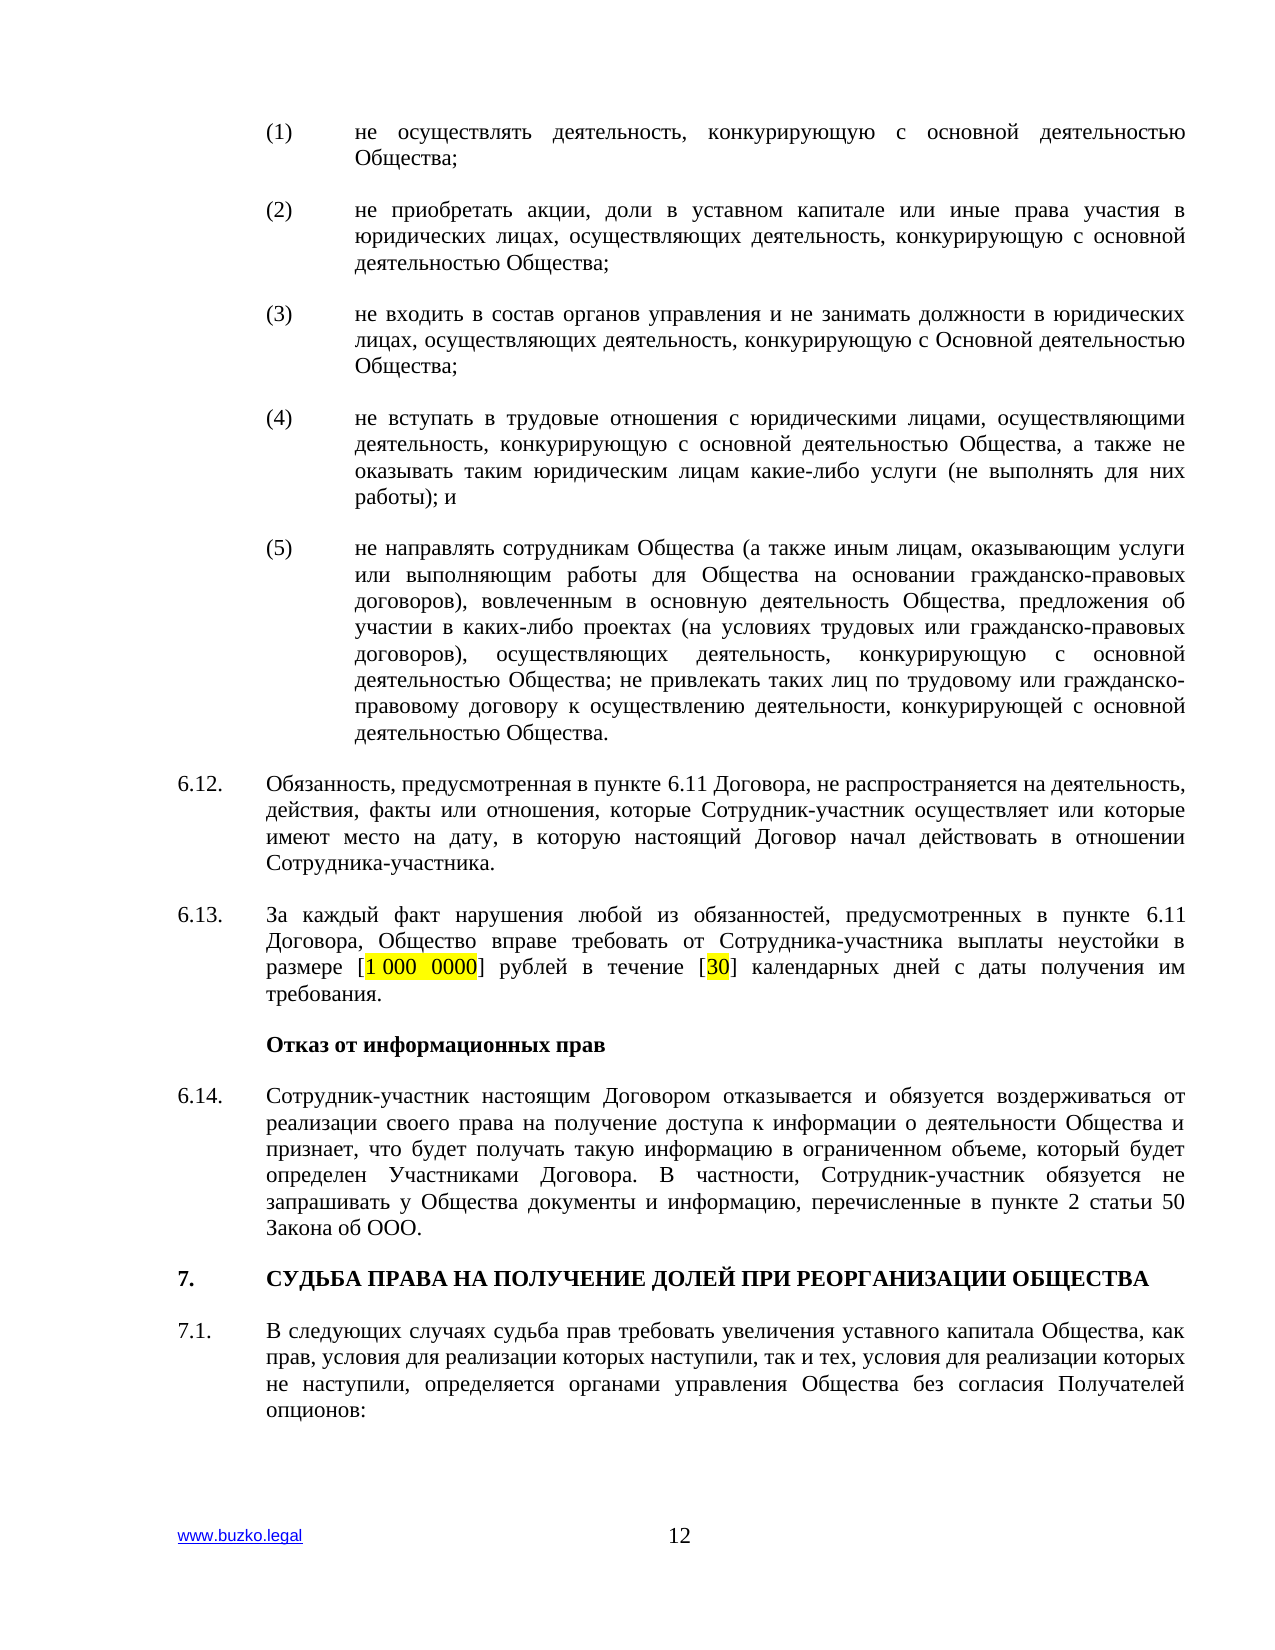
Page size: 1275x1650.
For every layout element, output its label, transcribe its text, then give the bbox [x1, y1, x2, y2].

list не приобретать акции, доли в уставном капитале или иные права участия в юридических лицах, осуществляющих деятельность, конкурирующую с основной деятельностью Общества; [266, 196, 1186, 275]
subtitle В следующих случаях судьба прав требовать увеличения уставного капитала Общества, как прав, условия для реализации которых наступили, так и тех, условия для реализации которых не наступили, определяется органами управления Общества без согласия Получателей опционов: [177, 1317, 1186, 1422]
list не осуществлять деятельность, конкурирующую с основной деятельностью Общества; [266, 118, 1186, 171]
list не входить в состав органов управления и не занимать должности в юридических лицах, осуществляющих деятельность, конкурирующую с Основной деятельностью Общества; [266, 300, 1186, 379]
subtitle СУДЬБА ПРАВА НА ПОЛУЧЕНИЕ ДОЛЕЙ ПРИ РЕОРГАНИЗАЦИИ ОБЩЕСТВА [177, 1266, 1186, 1292]
subtitle Обязанность, предусмотренная в пункте 6.11 Договора, не распространяется на деятельность, действия, факты или отношения, которые Сотрудник-участник осуществляет или которые имеют место на дату, в которую настоящий Договор начал действовать в отношении Сотрудника-участника. [177, 770, 1186, 876]
list не направлять сотрудникам Общества (а также иным лицам, оказывающим услуги или выполняющим работы для Общества на основании гражданско-правовых договоров), вовлеченным в основную деятельность Общества, предложения об участии в каких-либо проектах (на условиях трудовых или гражданско-правовых договоров), осуществляющих деятельность, конкурирующую с основной деятельностью Общества; не привлекать таких лиц по трудовому или гражданско-правовому договору к осуществлению деятельности, конкурирующей с основной деятельностью Общества. [266, 534, 1186, 745]
list не вступать в трудовые отношения с юридическими лицами, осуществляющими деятельность, конкурирующую с основной деятельностью Общества, а также не оказывать таким юридическим лицам какие-либо услуги (не выполнять для них работы); и [266, 404, 1186, 509]
subtitle Отказ от информационных прав [266, 1031, 1186, 1057]
subtitle За каждый факт нарушения любой из обязанностей, предусмотренных в пункте 6.11 Договора, Общество вправе требовать от Сотрудника-участника выплаты неустойки в размере [1 000 0000] рублей в течение [30] календарных дней с даты получения им требования. [177, 901, 1186, 1006]
subtitle Сотрудник-участник настоящим Договором отказывается и обязуется воздерживаться от реализации своего права на получение доступа к информации о деятельности Общества и признает, что будет получать такую информацию в ограниченном объеме, который будет определен Участниками Договора. В частности, Сотрудник-участник обязуется не запрашивать у Общества документы и информацию, перечисленные в пункте 2 статьи 50 Закона об ООО. [177, 1082, 1186, 1241]
